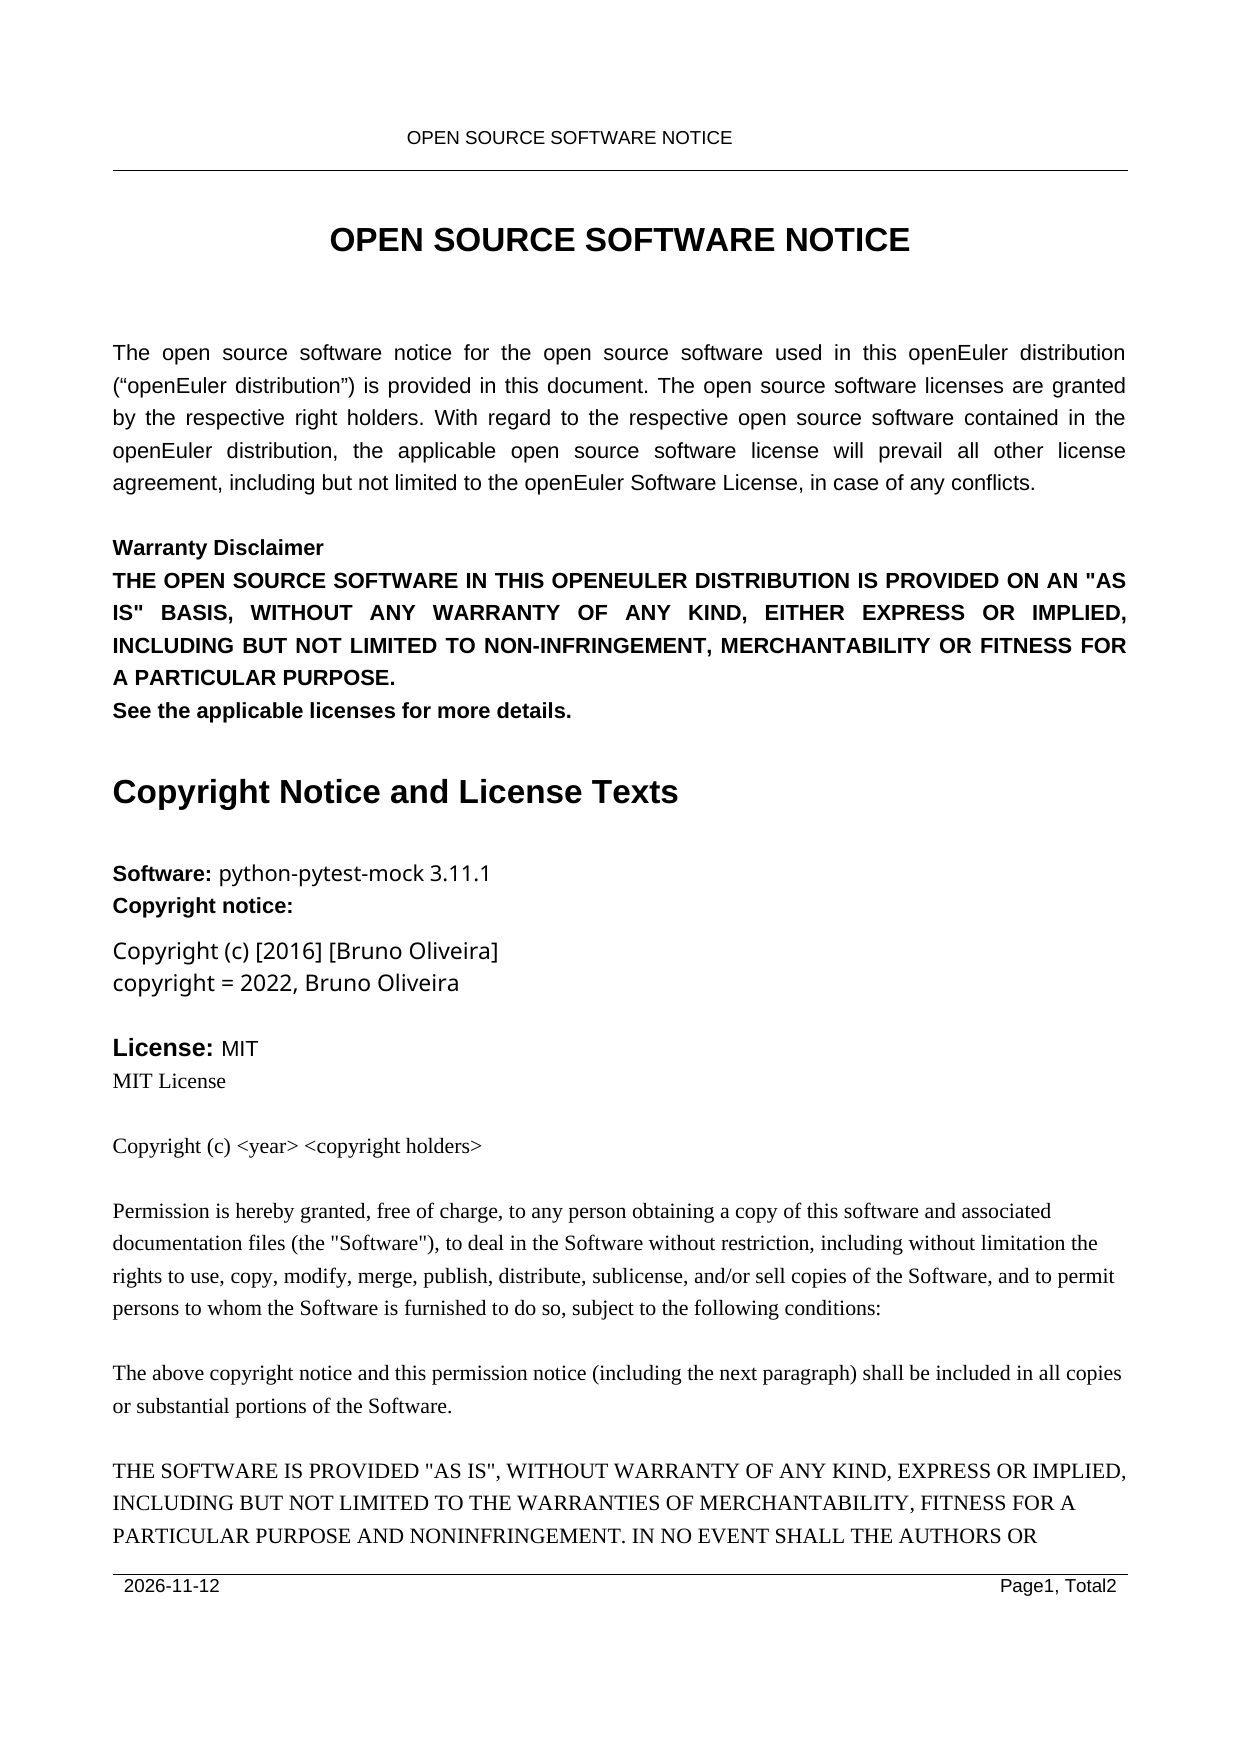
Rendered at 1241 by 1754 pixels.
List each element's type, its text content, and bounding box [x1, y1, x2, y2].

text OPEN SOURCE SOFTWARE NOTICE [112, 206, 1128, 271]
text Copyright Notice and License Texts [112, 759, 1128, 824]
text Copyright notice: [112, 889, 1128, 921]
text THE OPEN SOURCE SOFTWARE IN THIS OPENEULER DISTRIBUTION IS PROVIDED ON AN "AS IS" BASIS, WITHOUT ANY WARRANTY OF ANY KIND, EITHER EXPRESS OR IMPLIED, INCLUDING BUT NOT LIMITED TO NON-INFRINGEMENT, MERCHANTABILITY OR FITNESS FOR A PARTICULAR PURPOSE. See the applicable licenses for more details. [112, 564, 1128, 726]
text License: MIT [112, 1031, 1128, 1064]
title Software: python-pytest-mock 3.11.1 [112, 856, 1128, 889]
text Warranty Disclaimer [112, 531, 1128, 564]
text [112, 1064, 1128, 1551]
text Copyright (c) [2016] [Bruno Oliveira] copyright = 2022, Bruno Oliveira [112, 934, 1128, 1031]
text The open source software notice for the open source software used in this openEuler distribution (“openEuler distribution”) is provided in this document. The open source software licenses are granted by the respective right holders. With regard to the respective open source software contained in the openEuler distribution, the applicable open source software license will prevail all other license agreement, including but not limited to the openEuler Software License, in case of any conflicts. [112, 336, 1128, 499]
